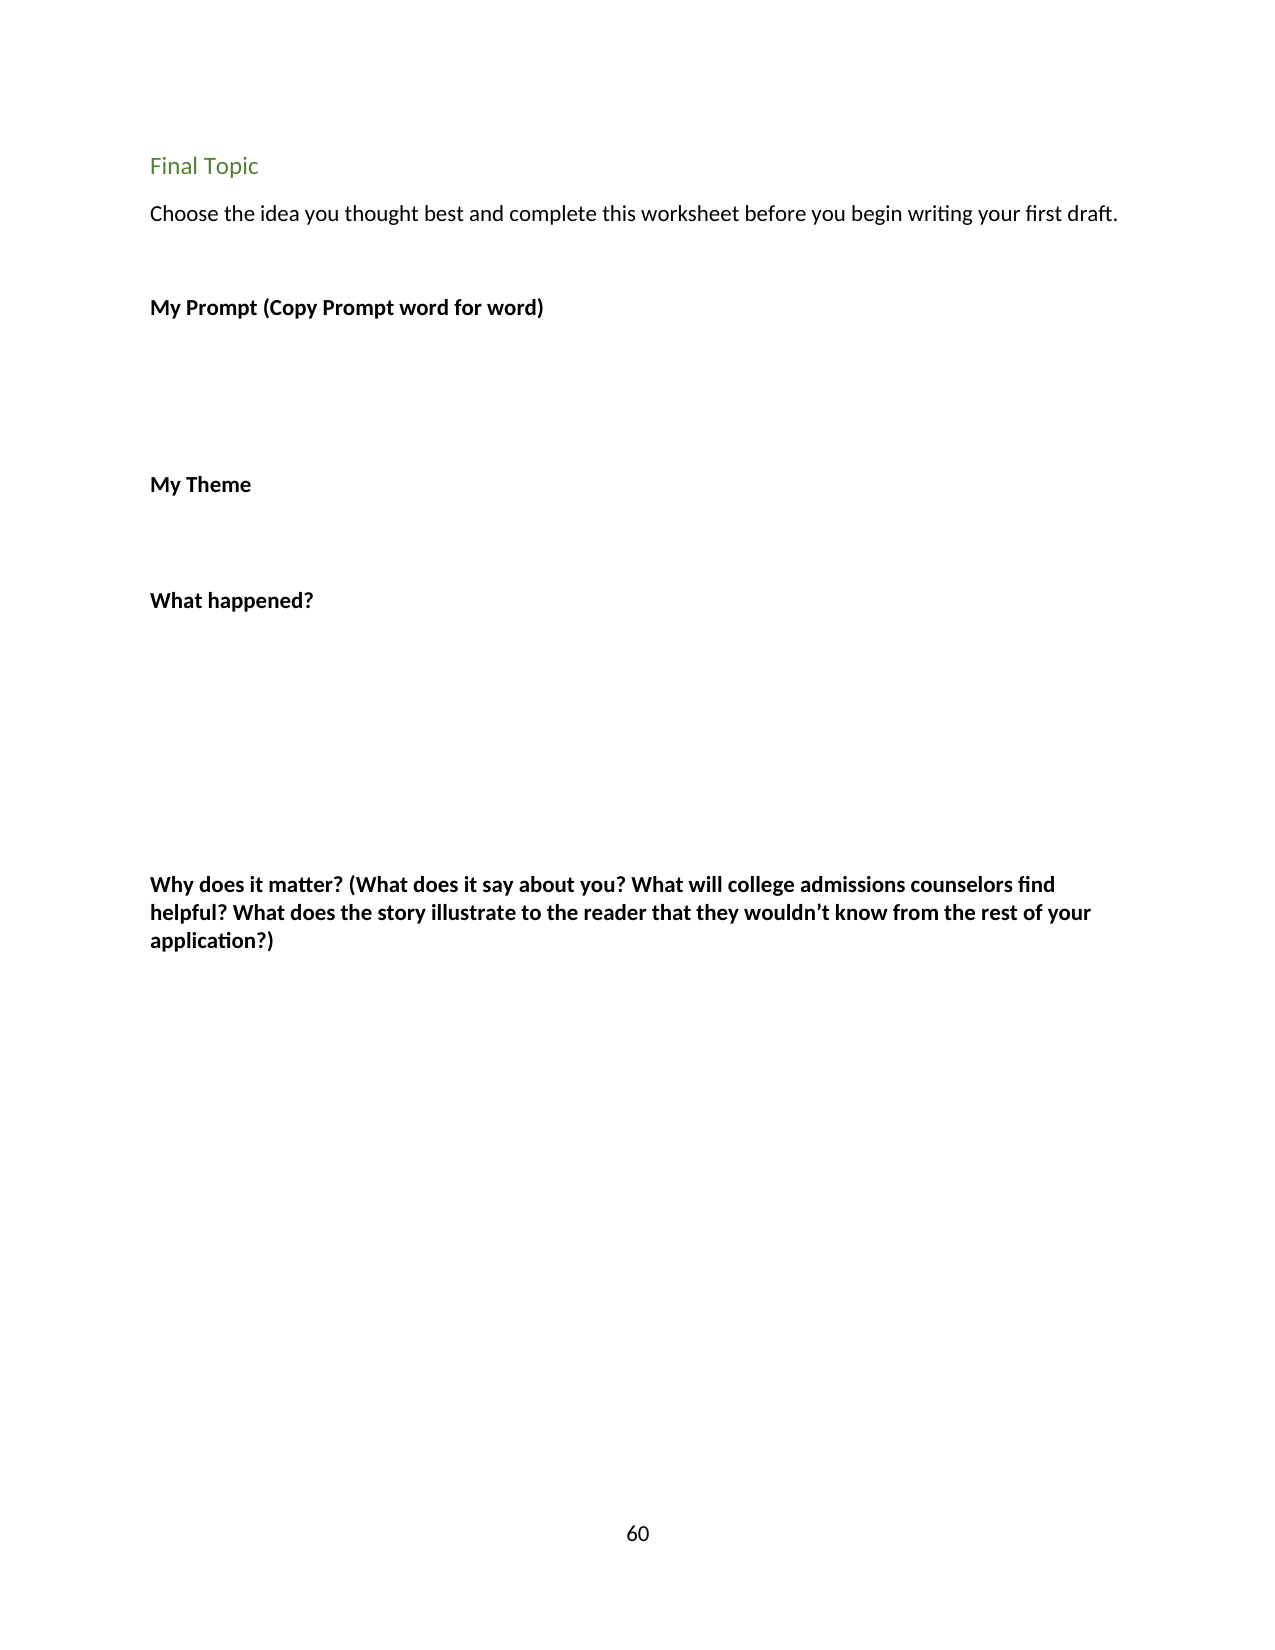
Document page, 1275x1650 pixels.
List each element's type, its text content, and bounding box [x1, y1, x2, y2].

text What happened? [150, 586, 1125, 614]
text My Prompt (Copy Prompt word for word) [150, 293, 1125, 321]
text My Theme [150, 470, 1125, 498]
text Why does it matter? (What does it say about you? What will college admissions counselors find helpful? What does the story illustrate to the reader that they wouldn’t know from the rest of your application?) [150, 870, 1125, 954]
text Final Topic [150, 150, 1125, 181]
text Choose the idea you thought best and complete this worksheet before you begin writing your first draft. [150, 199, 1125, 228]
